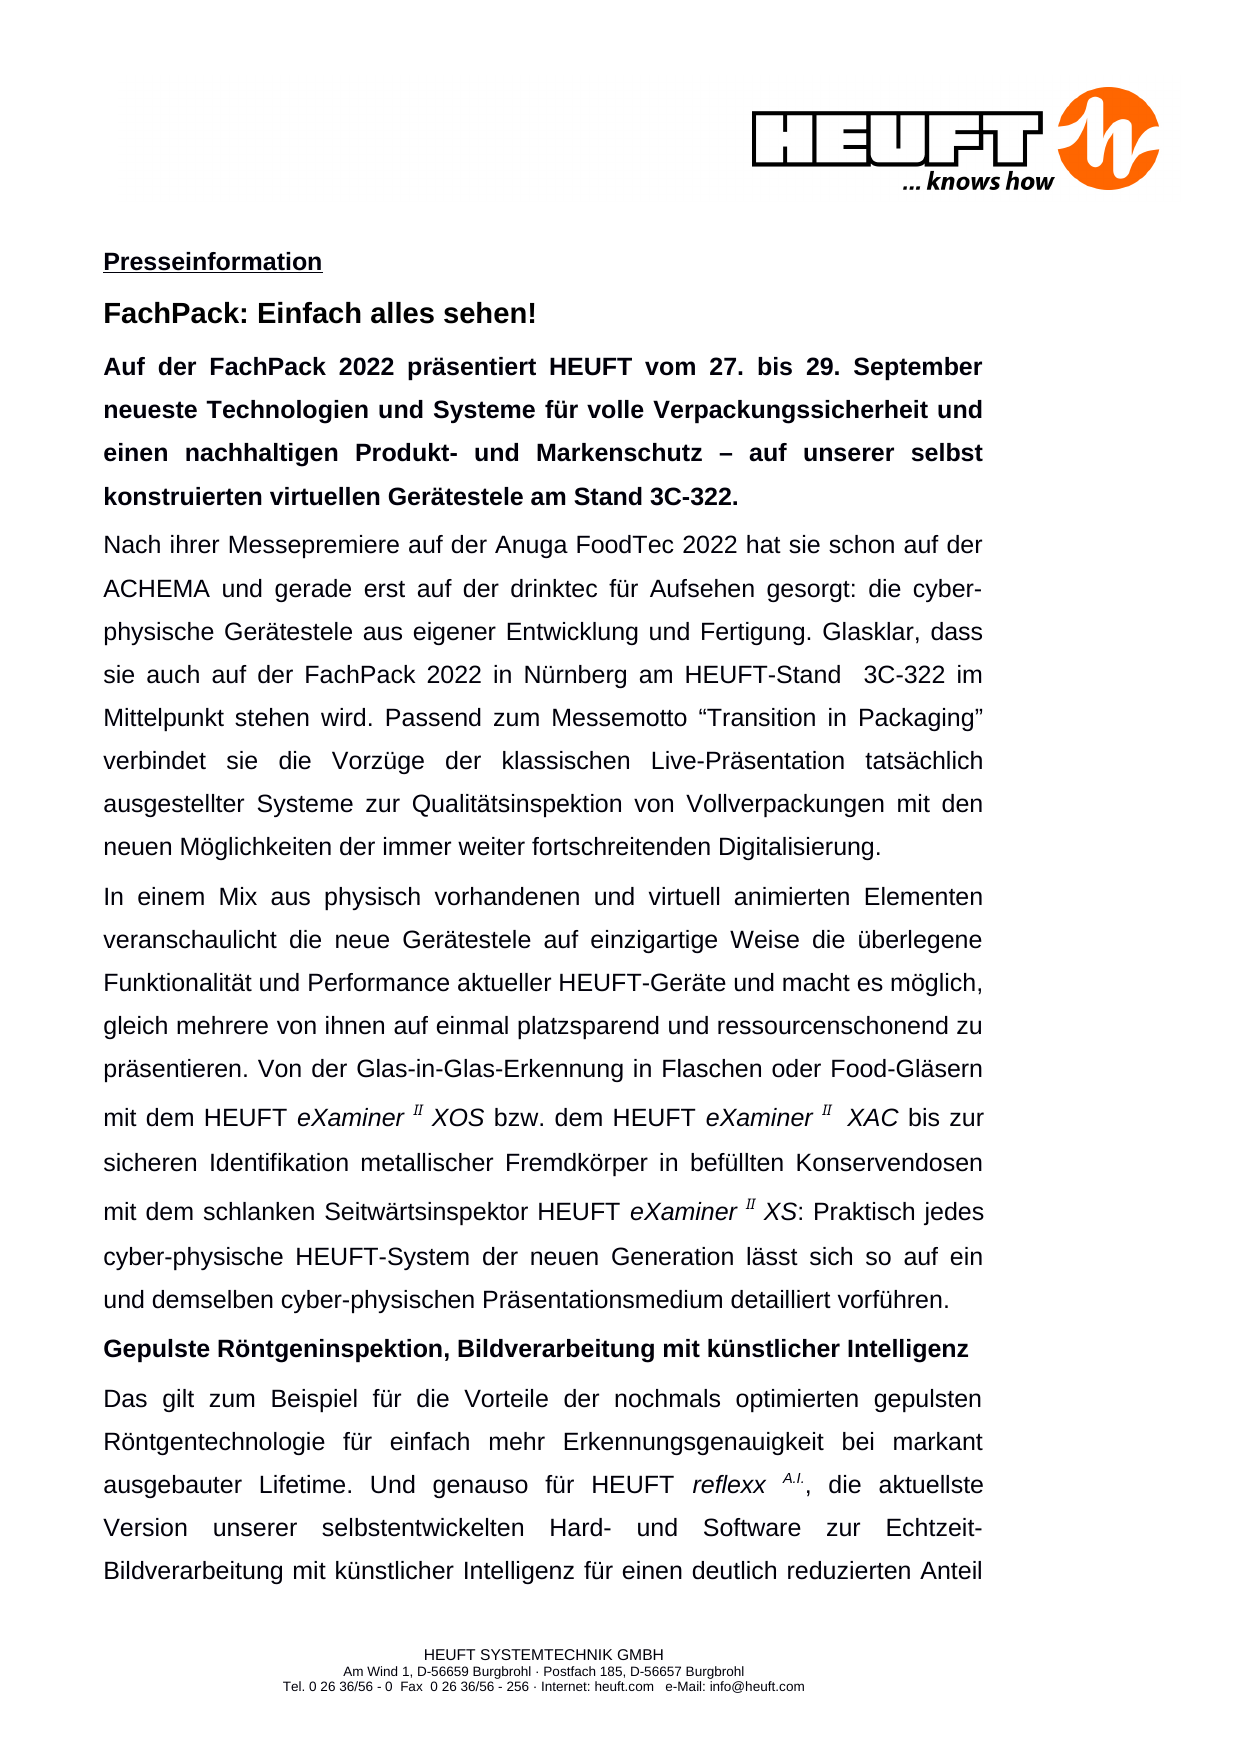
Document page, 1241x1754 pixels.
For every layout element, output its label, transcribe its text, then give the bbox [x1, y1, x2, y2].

text Auf der FachPack 2022 präsentiert HEUFT vom 27. bis 29. September neueste Technologien und Systeme für volle Verpackungssicherheit und einen nachhaltigen Produkt- und Markenschutz – auf unserer selbst konstruierten virtuellen Gerätestele am Stand 3C-322. [103, 352, 984, 510]
text In einem Mix aus physisch vorhandenen und virtuell animierten Elementen veranschaulicht die neue Gerätestele auf einzigartige Weise die überlegene Funktionalität und Performance aktueller HEUFT-Geräte und macht es möglich, gleich mehrere von ihnen auf einmal platzsparend und ressourcenschonend zu präsentieren. Von der Glas-in-Glas-Erkennung in Flaschen oder Food-Gläsern mit dem HEUFT eXaminer II XOS bzw. dem HEUFT eXaminer II XAC bis zur sicheren Identifikation metallischer Fremdkörper in befüllten Konservendosen mit dem schlanken Seitwärtsinspektor HEUFT eXaminer II XS: Praktisch jedes cyber-physische HEUFT-System der neuen Generation lässt sich so auf ein und demselben cyber-physischen Präsentationsmedium detailliert vorführen. [103, 881, 984, 1314]
text FachPack: Einfach alles sehen! [103, 296, 984, 329]
text Nach ihrer Messepremiere auf der Anuga FoodTec 2022 hat sie schon auf der ACHEMA und gerade erst auf der drinktec für Aufsehen gesorgt: die cyber-physische Gerätestele aus eigener Entwicklung und Fertigung. Glasklar, dass sie auch auf der FachPack 2022 in Nürnberg am HEUFT-Stand 3C-322 im Mittelpunkt stehen wird. Passend zum Messemotto “Transition in Packaging” verbindet sie die Vorzüge der klassischen Live-Präsentation tatsächlich ausgestellter Systeme zur Qualitätsinspektion von Vollverpackungen mit den neuen Möglichkeiten der immer weiter fortschreitenden Digitalisierung. [103, 531, 984, 861]
text Gepulste Röntgeninspektion, Bildverarbeitung mit künstlicher Intelligenz [103, 1334, 984, 1363]
picture [118, 75, 1181, 202]
text Presseinformation [103, 247, 984, 276]
